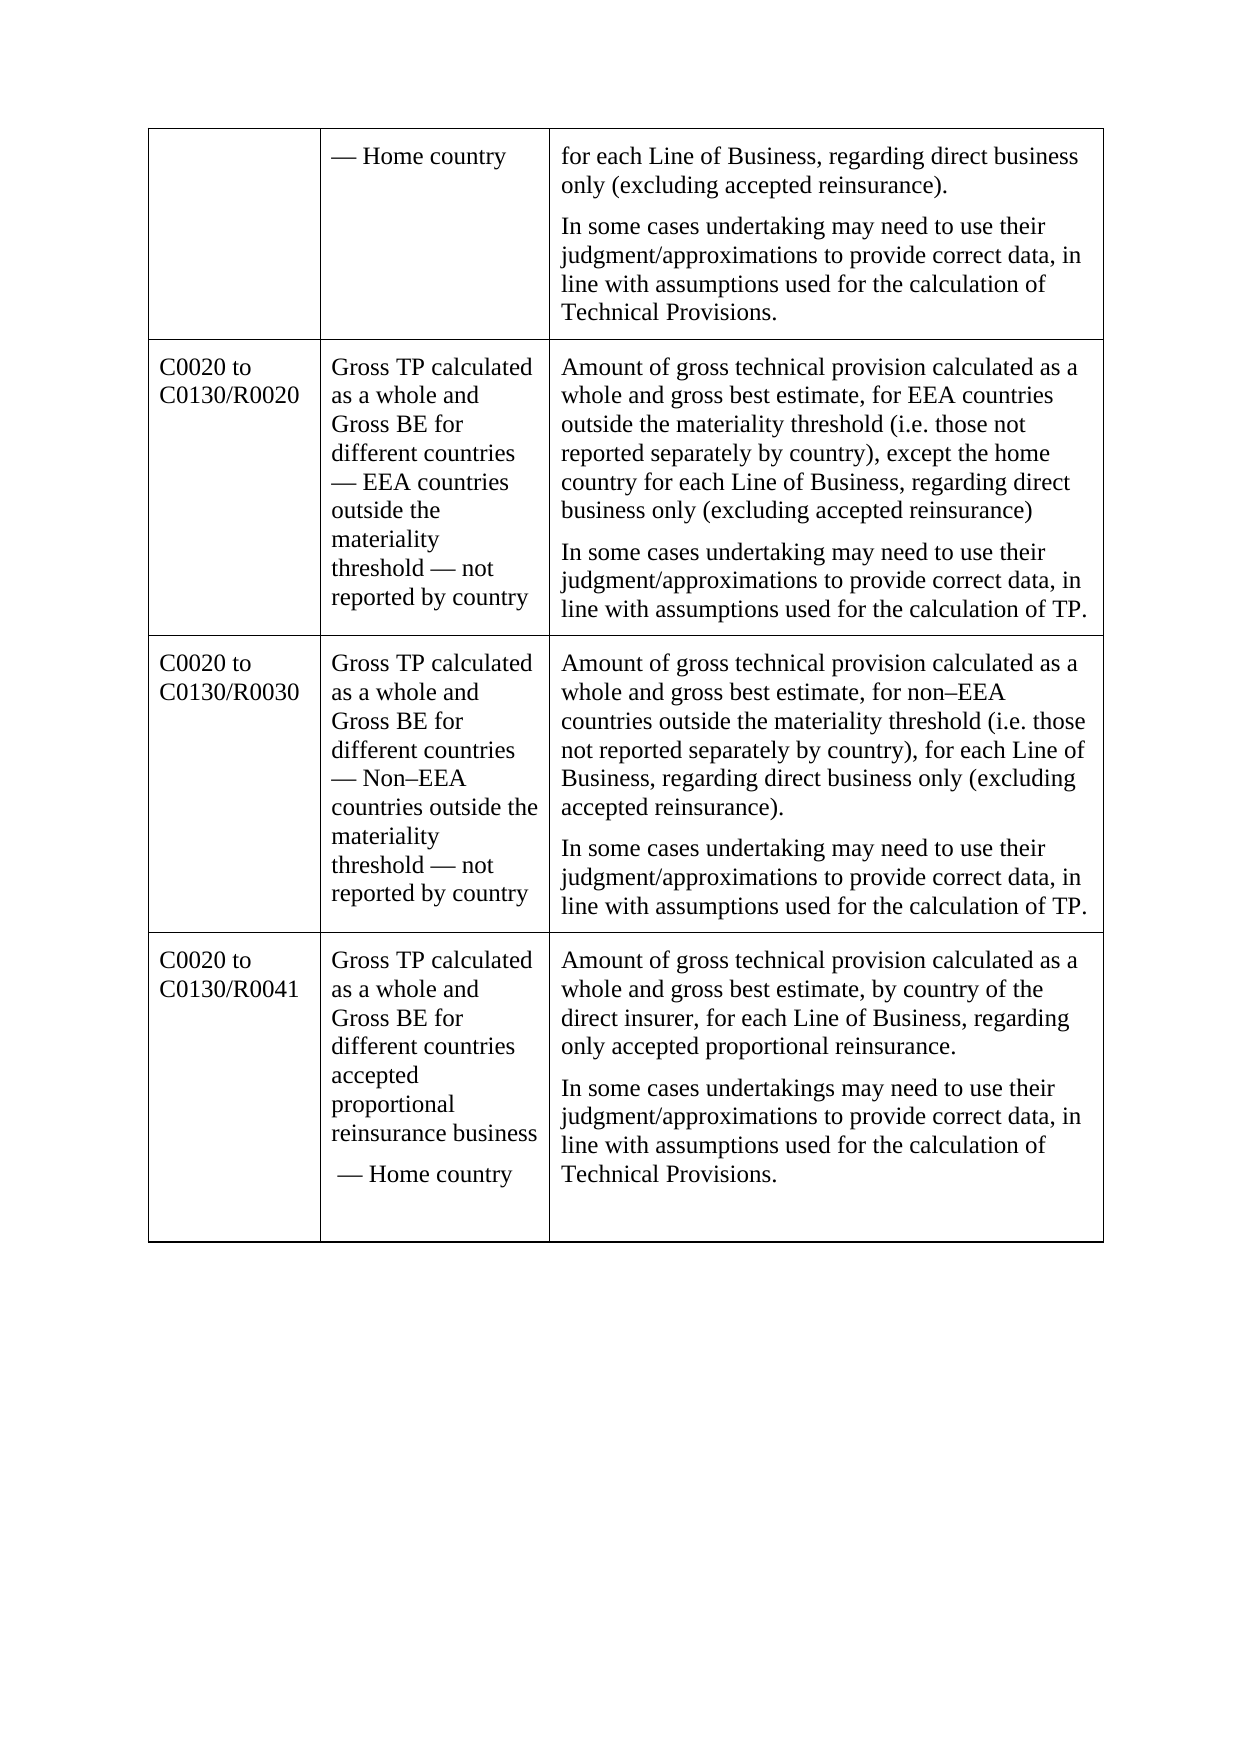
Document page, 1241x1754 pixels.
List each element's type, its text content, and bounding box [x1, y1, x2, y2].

table_cell Gross TP calculated as a whole and Gross BE for different countries — Non–EEA countries outside the materiality threshold — not reported by country [321, 636, 549, 932]
table_cell C0020 to C0130/R0020 [149, 340, 320, 635]
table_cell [550, 129, 1103, 339]
table_cell Amount of gross technical provision calculated as a whole and gross best estimate, for EEA countries outside the materiality threshold (i.e. those not reported separately by country), except the home country for each Line of Business, regarding direct business only (excluding accepted reinsurance) In some cases undertaking may need to use their judgment/approximations to provide correct data, in line with assumptions used for the calculation of TP. [550, 340, 1103, 635]
table_cell Amount of gross technical provision calculated as a whole and gross best estimate, for non–EEA countries outside the materiality threshold (i.e. those not reported separately by country), for each Line of Business, regarding direct business only (excluding accepted reinsurance). In some cases undertaking may need to use their judgment/approximations to provide correct data, in line with assumptions used for the calculation of TP. [550, 636, 1103, 932]
table_cell C0020 to C0130/R0030 [149, 636, 320, 932]
table_cell Amount of gross technical provision calculated as a whole and gross best estimate, by country of the direct insurer, for each Line of Business, regarding only accepted proportional reinsurance. In some cases undertakings may need to use their judgment/approximations to provide correct data, in line with assumptions used for the calculation of Technical Provisions. [550, 933, 1103, 1241]
table_cell C0020 to C0130/R0041 [149, 933, 320, 1241]
table_cell Gross TP calculated as a whole and Gross BE for different countries accepted proportional reinsurance business — Home country [321, 933, 549, 1241]
table_cell Gross TP calculated as a whole and Gross BE for different countries — EEA countries outside the materiality threshold — not reported by country [321, 340, 549, 635]
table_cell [149, 129, 320, 339]
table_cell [321, 129, 549, 339]
